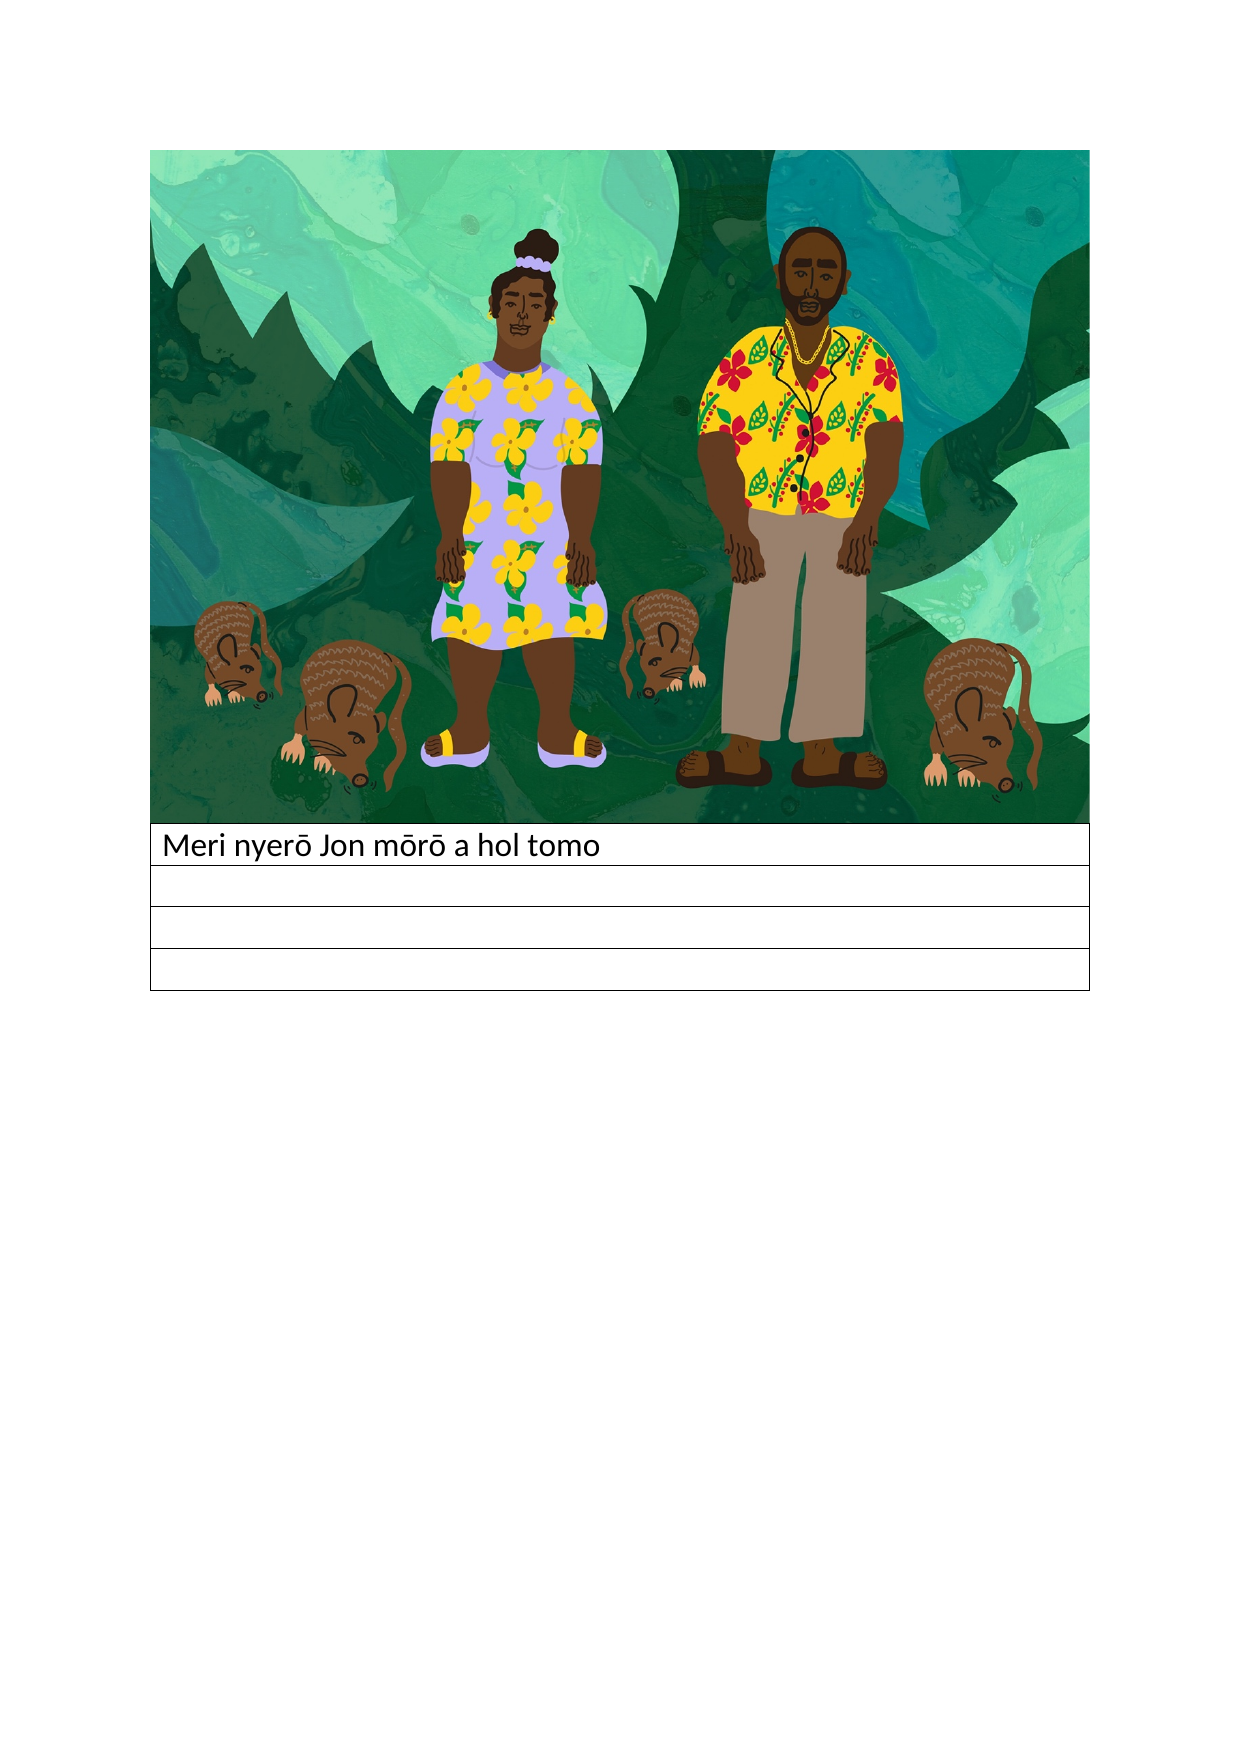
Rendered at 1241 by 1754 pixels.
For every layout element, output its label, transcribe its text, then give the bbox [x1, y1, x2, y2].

table_cell [151, 866, 1089, 906]
picture [150, 150, 1090, 823]
table_cell [151, 949, 1089, 990]
table_cell [151, 907, 1089, 948]
table_header Meri nyerō Jon mōrō a hol tomo [151, 824, 1089, 864]
